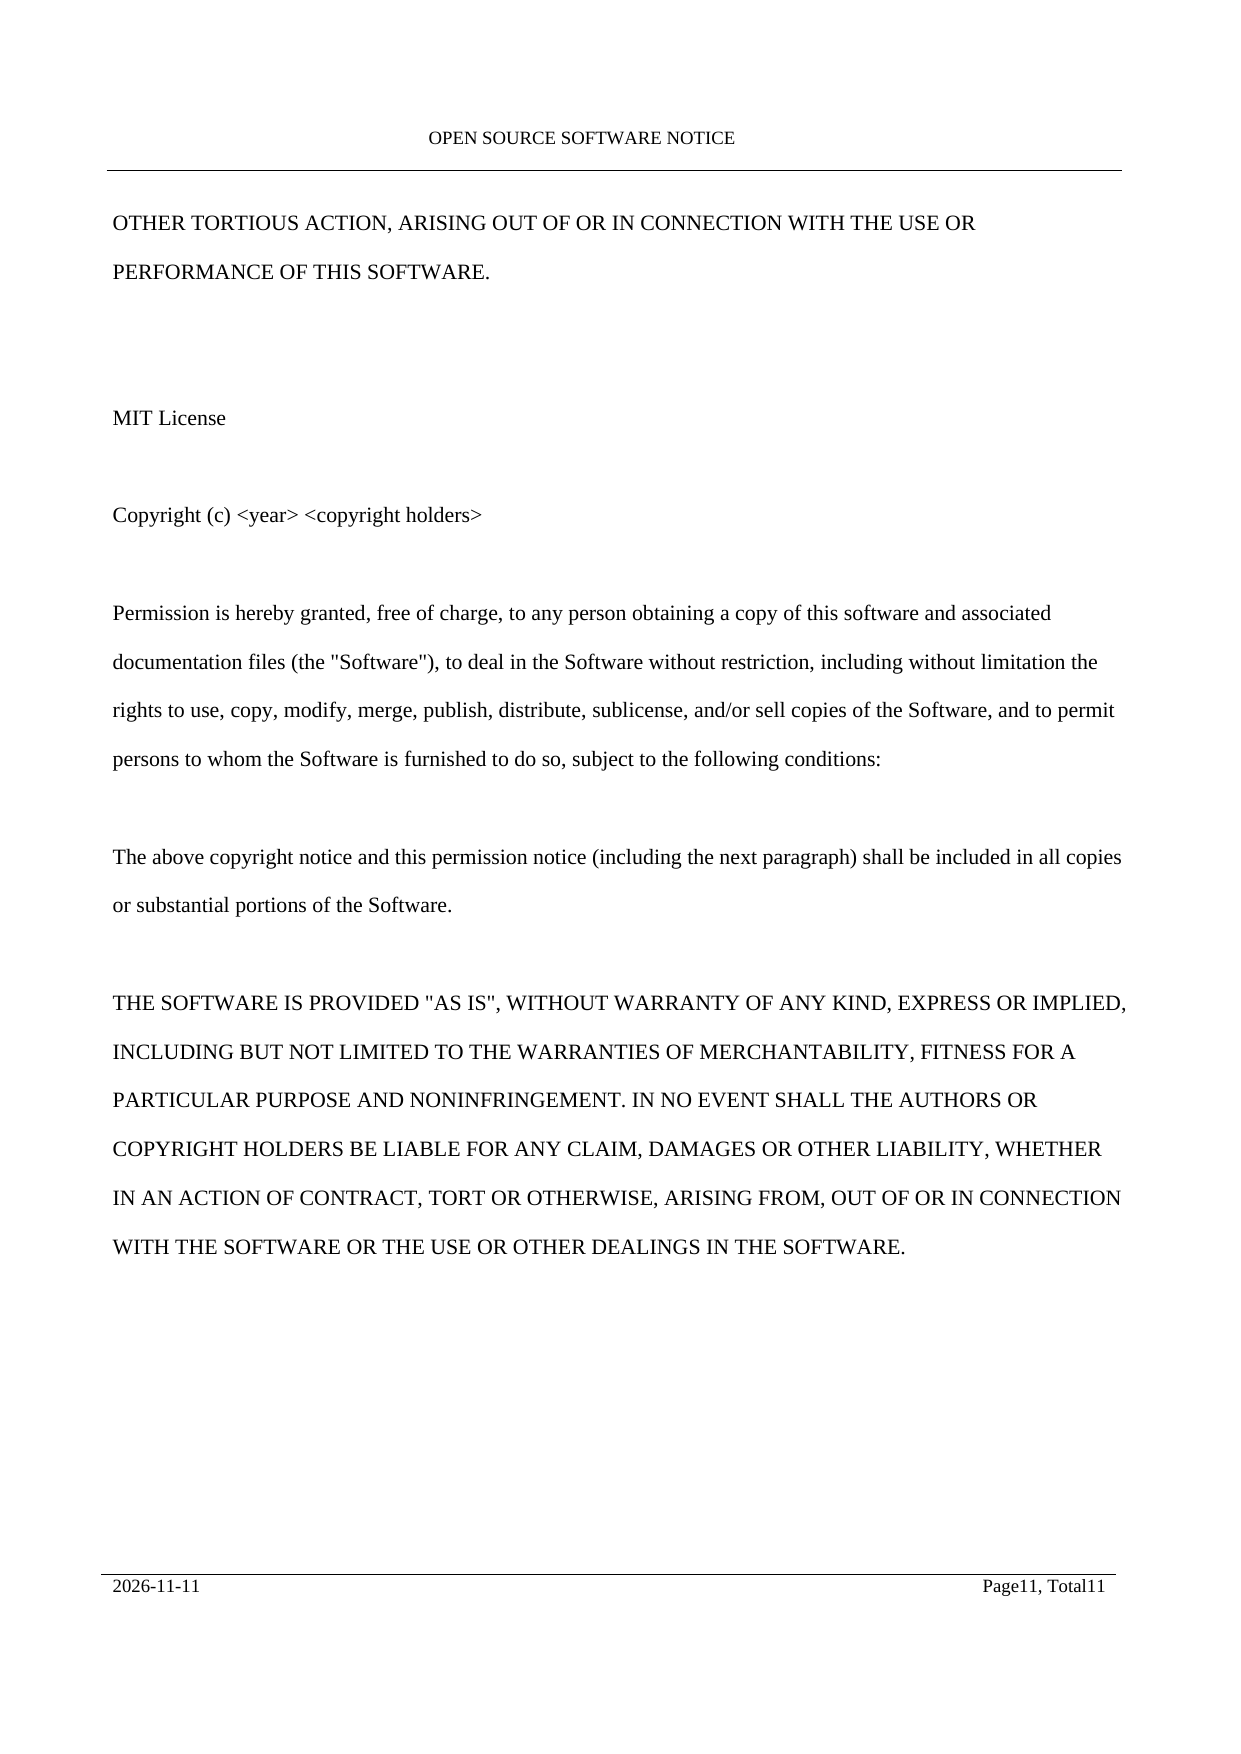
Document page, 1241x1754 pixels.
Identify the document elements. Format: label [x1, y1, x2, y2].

text [112, 206, 1128, 1263]
